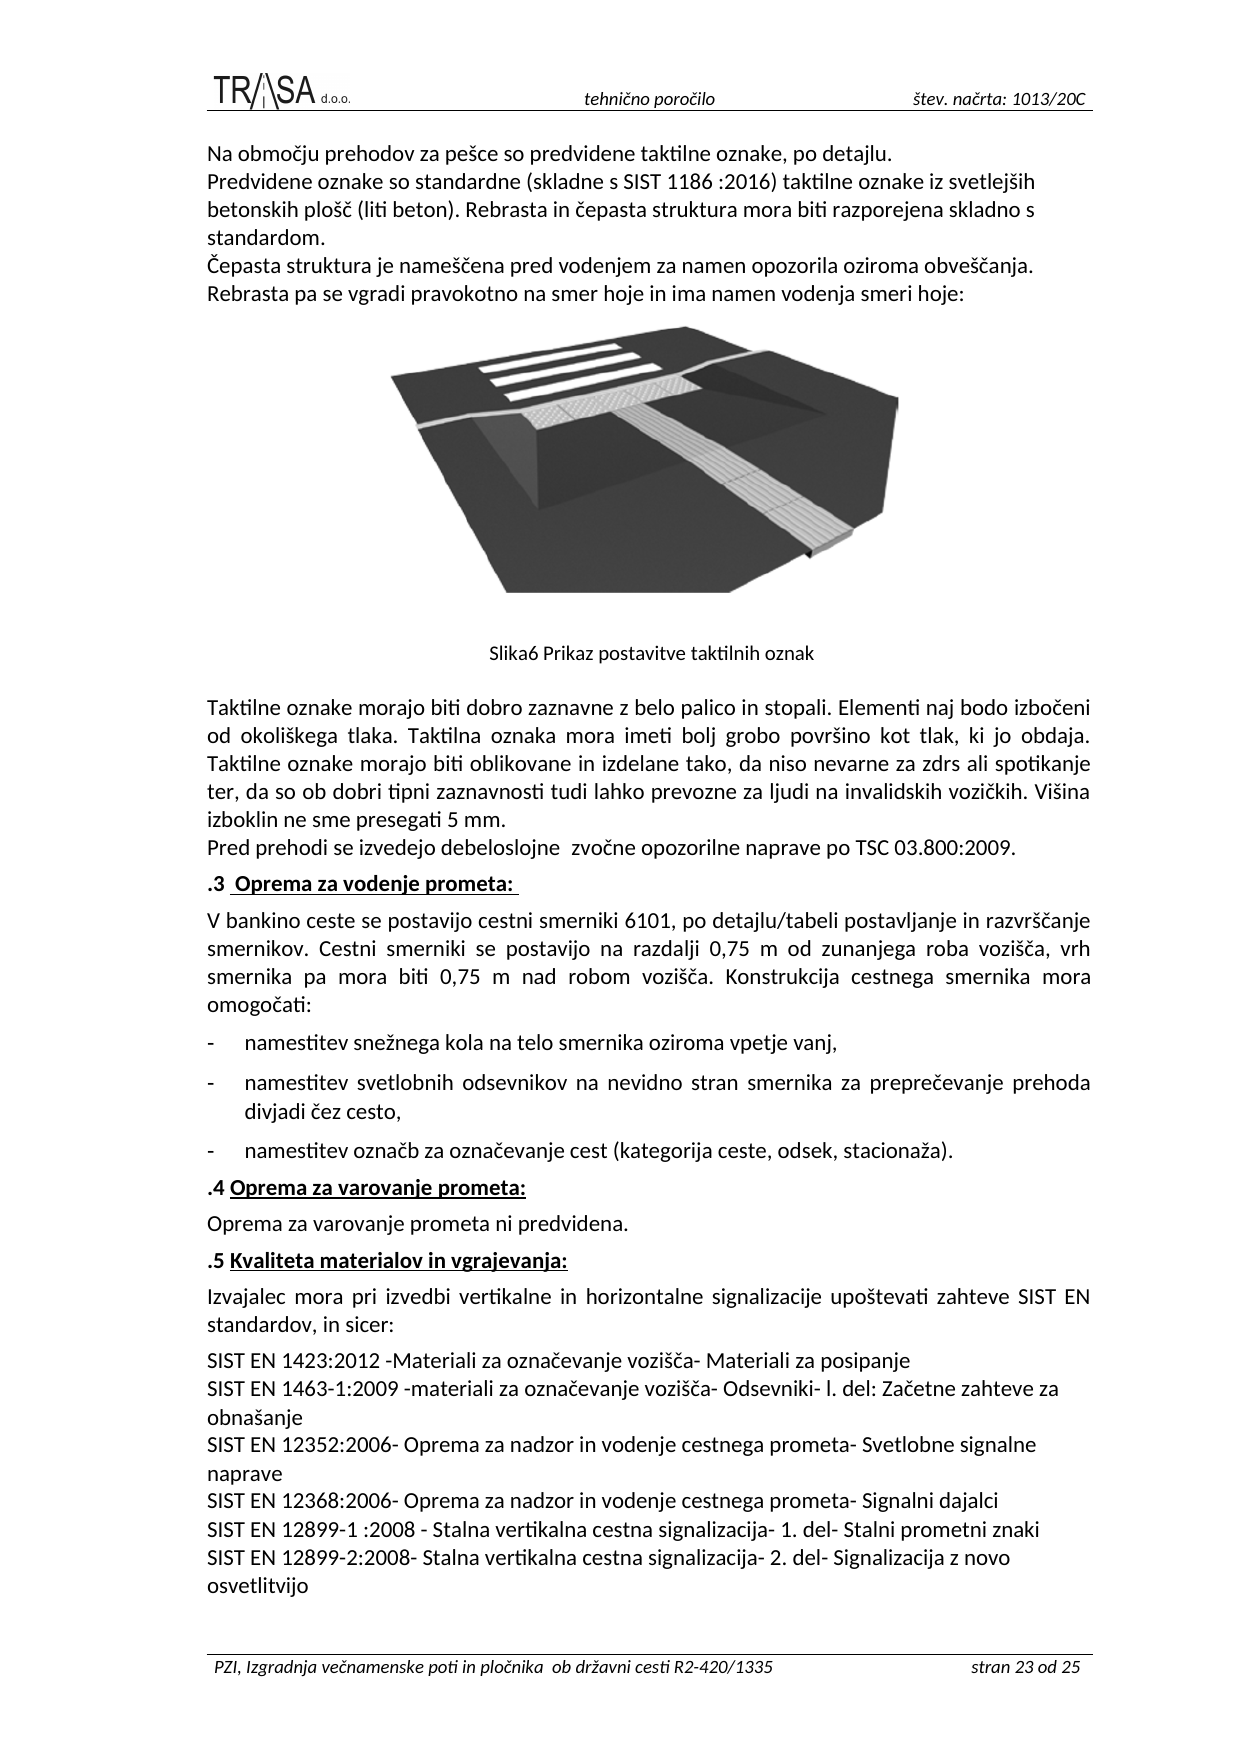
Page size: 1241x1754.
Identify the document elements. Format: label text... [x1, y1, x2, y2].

text V bankino ceste se postavijo cestni smerniki 6101, po detajlu/tabeli postavljanje in razvrščanje smernikov. Cestni smerniki se postavijo na razdalji 0,75 m od zunanjega roba vozišča, vrh smernika pa mora biti 0,75 m nad robom vozišča. Konstrukcija cestnega smernika mora omogočati: [207, 906, 1092, 1018]
text Izvajalec mora pri izvedbi vertikalne in horizontalne signalizacije upoštevati zahteve SIST EN standardov, in sicer: [207, 1282, 1092, 1338]
text SIST EN 12899-2:2008- Stalna vertikalna cestna signalizacija- 2. del- Signalizacija z novo osvetlitvijo [207, 1543, 1092, 1599]
text SIST EN 12368:2006- Oprema za nadzor in vodenje cestnega prometa- Signalni dajalci [207, 1487, 1092, 1515]
subtitle Oprema za varovanje prometa: [207, 1173, 1092, 1201]
list namestitev snežnega kola na telo smernika oziroma vpetje vanj, [207, 1026, 1092, 1058]
text Na območju prehodov za pešce so predvidene taktilne oznake, po detajlu. [207, 139, 1092, 167]
text Slika6 Prikaz postavitve taktilnih oznak [207, 640, 1092, 665]
text SIST EN 12899-1 :2008 - Stalna vertikalna cestna signalizacija- 1. del- Stalni prometni znaki [207, 1515, 1092, 1543]
picture [358, 306, 942, 640]
subtitle Kvaliteta materialov in vgrajevanja: [207, 1246, 1092, 1274]
text Taktilne oznake morajo biti dobro zaznavne z belo palico in stopali. Elementi naj bodo izbočeni od okoliškega tlaka. Taktilna oznaka mora imeti bolj grobo površino kot tlak, ki jo obdaja. Taktilne oznake morajo biti oblikovane in izdelane tako, da niso nevarne za zdrs ali spotikanje ter, da so ob dobri tipni zaznavnosti tudi lahko prevozne za ljudi na invalidskih vozičkih. Višina izboklin ne sme presegati 5 mm. [207, 693, 1092, 833]
text Čepasta struktura je nameščena pred vodenjem za namen opozorila oziroma obveščanja. Rebrasta pa se vgradi pravokotno na smer hoje in ima namen vodenja smeri hoje: [207, 251, 1092, 307]
text Oprema za varovanje prometa ni predvidena. [207, 1209, 1092, 1237]
text Pred prehodi se izvedejo debeloslojne zvočne opozorilne naprave po TSC 03.800:2009. [207, 833, 1092, 861]
list namestitev svetlobnih odsevnikov na nevidno stran smernika za preprečevanje prehoda divjadi čez cesto, [207, 1066, 1092, 1125]
text Predvidene oznake so standardne (skladne s SIST 1186 :2016) taktilne oznake iz svetlejših betonskih plošč (liti beton). Rebrasta in čepasta struktura mora biti razporejena skladno s standardom. [207, 167, 1092, 251]
text SIST EN 1423:2012 -Materiali za označevanje vozišča- Materiali za posipanje [207, 1347, 1092, 1374]
subtitle Oprema za vodenje prometa: [207, 869, 1092, 898]
text SIST EN 12352:2006- Oprema za nadzor in vodenje cestnega prometa- Svetlobne signalne naprave [207, 1431, 1092, 1487]
text SIST EN 1463-1:2009 -materiali za označevanje vozišča- Odsevniki- l. del: Začetne zahteve za obnašanje [207, 1374, 1092, 1431]
list namestitev označb za označevanje cest (kategorija ceste, odsek, stacionaža). [207, 1133, 1092, 1165]
picture [213, 73, 350, 110]
